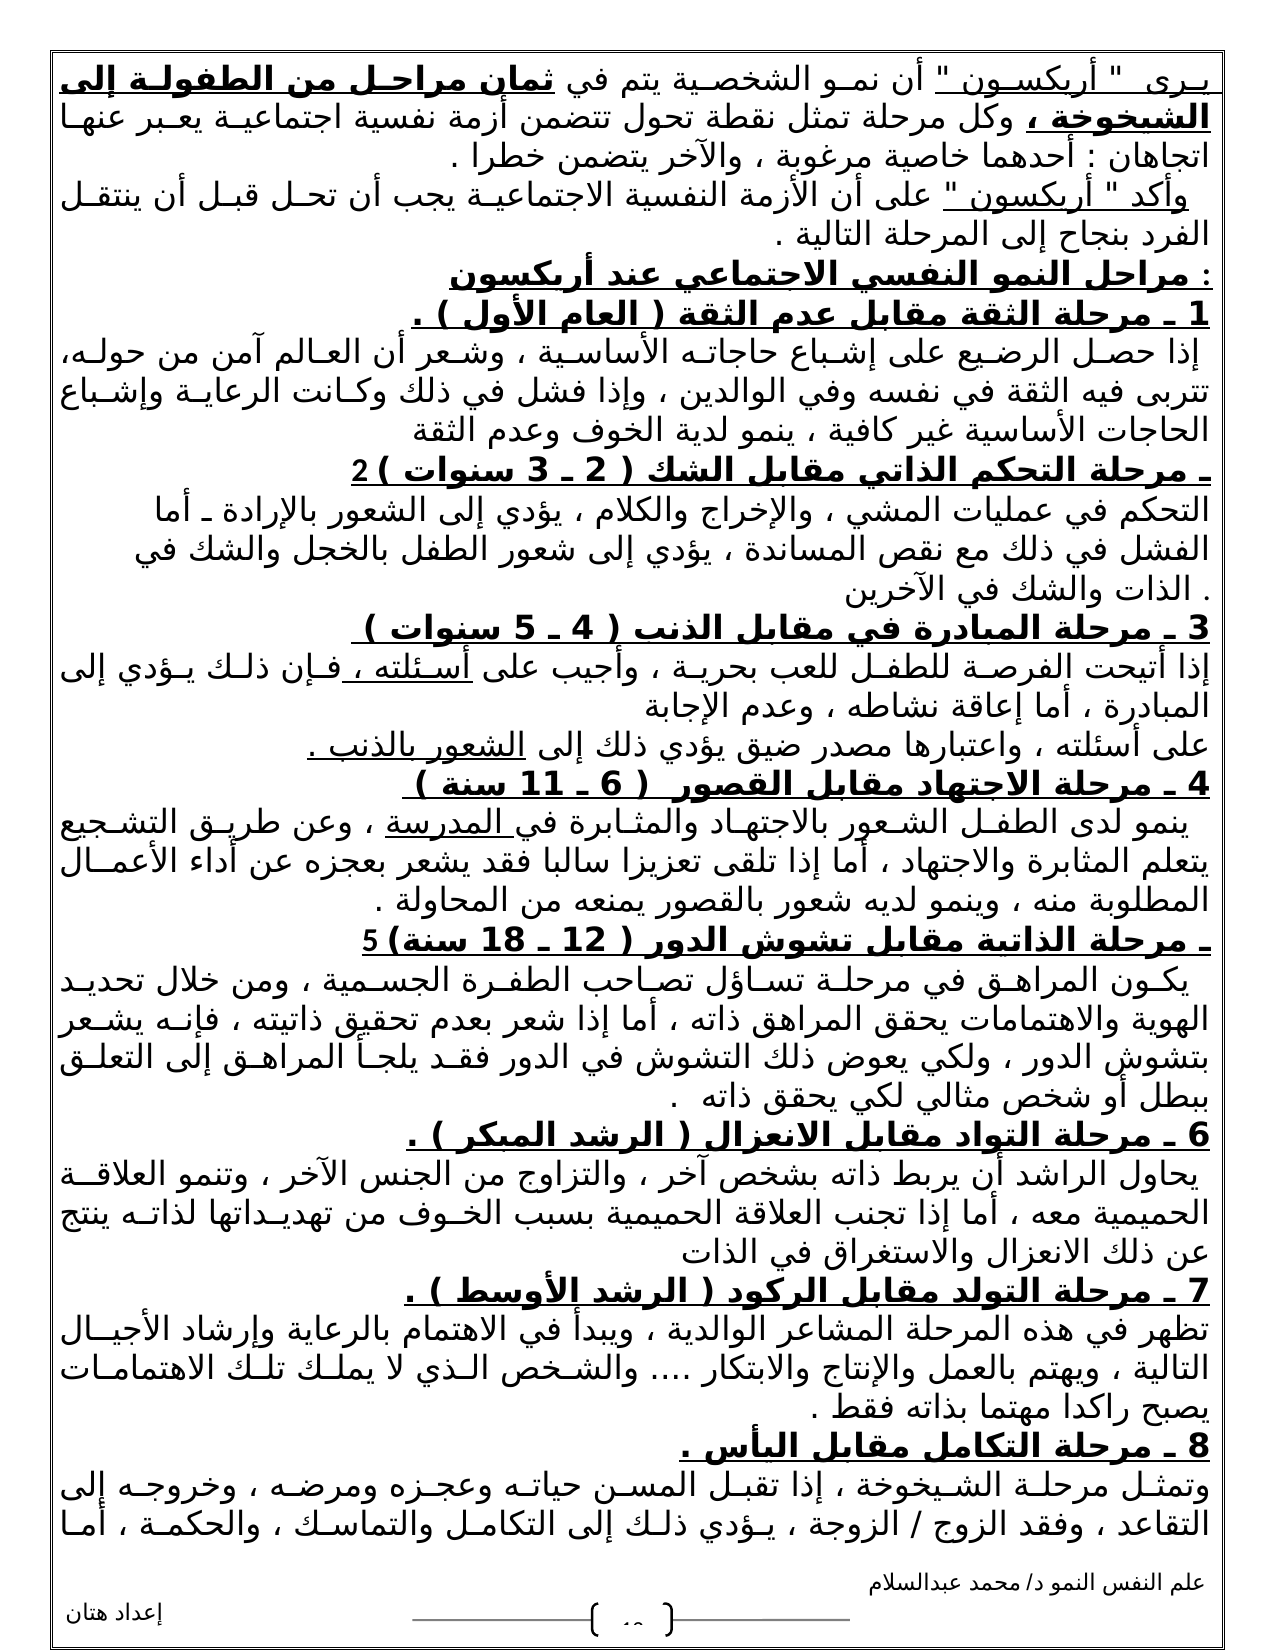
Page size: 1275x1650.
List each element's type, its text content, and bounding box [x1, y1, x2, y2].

text ينمو لدى الطفل الشعور بالاجتهاد والمثابرة في المدرسة ، وعن طريق التشجيع يتعلم المثابرة والاجتهاد ، أما إذا تلقى تعزيزا سالبا فقد يشعر بعجزه عن أداء الأعمال المطلوبة منه ، وينمو لديه شعور بالقصور يمنعه من المحاولة . [59, 803, 1211, 919]
text يرى " أريكسون " أن نمو الشخصية يتم في ثمان مراحل من الطفولة إلى الشيخوخة ، وكل مرحلة تمثل نقطة تحول تتضمن أزمة نفسية اجتماعية يعبر عنها اتجاهان : أحدهما خاصية مرغوبة ، والآخر يتضمن خطرا . [59, 59, 1211, 176]
text 8 ـ مرحلة التكامل مقابل اليأس . [59, 1426, 1211, 1465]
text إذا أتيحت الفرصة للطفل للعب بحرية ، وأجيب على أسئلته ، فإن ذلك يؤدي إلى المبادرة ، أما إعاقة نشاطه ، وعدم الإجابة [59, 647, 1211, 725]
text 4 ـ مرحلة الاجتهاد مقابل القصور ( 6 ـ 11 سنة ) [59, 764, 1211, 803]
text 1 ـ مرحلة الثقة مقابل عدم الثقة ( العام الأول ) . [59, 294, 1211, 333]
text على أسئلته ، واعتبارها مصدر ضيق يؤدي ذلك إلى الشعور بالذنب . [59, 725, 1211, 764]
text 7 ـ مرحلة التولد مقابل الركود ( الرشد الأوسط ) . [59, 1271, 1211, 1310]
text تظهر في هذه المرحلة المشاعر الوالدية ، ويبدأ في الاهتمام بالرعاية وإرشاد الأجيال التالية ، ويهتم بالعمل والإنتاج والابتكار .... والشخص الذي لا يملك تلك الاهتمامات يصبح راكدا مهتما بذاته فقط . [59, 1310, 1211, 1426]
text 6 ـ مرحلة التواد مقابل الانعزال ( الرشد المبكر ) . [59, 1116, 1211, 1154]
text 3 ـ مرحلة المبادرة في مقابل الذنب ( 4 ـ 5 سنوات ) [59, 609, 1211, 647]
text مراحل النمو النفسي الاجتماعي عند أريكسون : [59, 253, 1211, 294]
text وأكد " أريكسون " على أن الأزمة النفسية الاجتماعية يجب أن تحل قبل أن ينتقل الفرد بنجاح إلى المرحلة التالية . [59, 176, 1211, 253]
text 2 ـ مرحلة التحكم الذاتي مقابل الشك ( 2 ـ 3 سنوات ) [59, 449, 1211, 490]
text يكون المراهق في مرحلة تساؤل تصاحب الطفرة الجسمية ، ومن خلال تحديد الهوية والاهتمامات يحقق المراهق ذاته ، أما إذا شعر بعدم تحقيق ذاتيته ، فإنه يشعر بتشوش الدور ، ولكي يعوض ذلك التشوش في الدور فقد يلجأ المراهق إلى التعلق ببطل أو شخص مثالي لكي يحقق ذاته . [59, 960, 1211, 1116]
text إذا حصل الرضيع على إشباع حاجاته الأساسية ، وشعر أن العالم آمن من حوله، تتربى فيه الثقة في نفسه وفي الوالدين ، وإذا فشل في ذلك وكانت الرعاية وإشباع الحاجات الأساسية غير كافية ، ينمو لدية الخوف وعدم الثقة [59, 333, 1211, 449]
text التحكم في عمليات المشي ، والإخراج والكلام ، يؤدي إلى الشعور بالإرادة ـ أما الفشل في ذلك مع نقص المساندة ، يؤدي إلى شعور الطفل بالخجل والشك في الذات والشك في الآخرين . [59, 490, 1211, 609]
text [59, 1465, 1211, 1543]
text يحاول الراشد أن يربط ذاته بشخص آخر ، والتزاوج من الجنس الآخر ، وتنمو العلاقة الحميمية معه ، أما إذا تجنب العلاقة الحميمية بسبب الخوف من تهديداتها لذاته ينتج عن ذلك الانعزال والاستغراق في الذات [59, 1154, 1211, 1271]
text 5 ـ مرحلة الذاتية مقابل تشوش الدور ( 12 ـ 18 سنة) [115, 919, 1211, 960]
